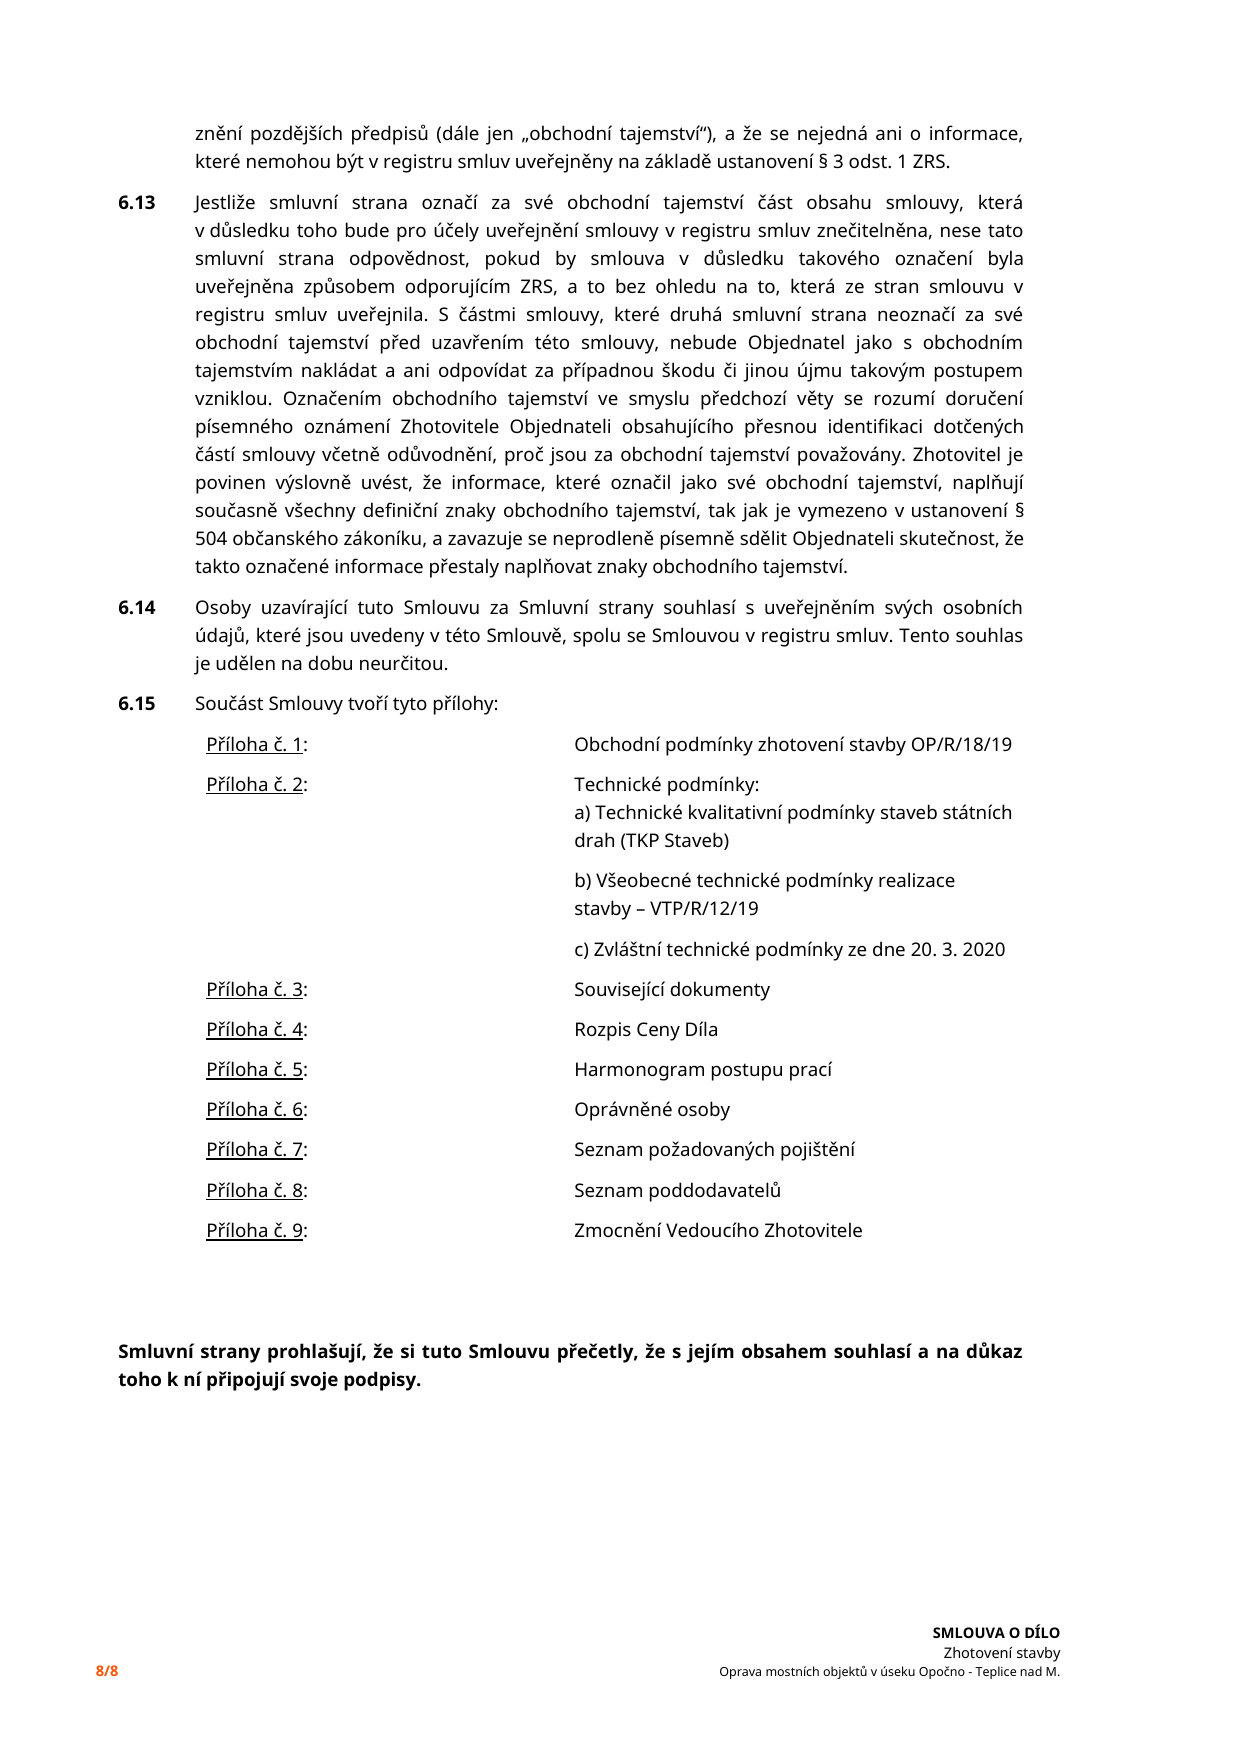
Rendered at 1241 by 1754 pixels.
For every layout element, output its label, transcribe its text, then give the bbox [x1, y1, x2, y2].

text Součást Smlouvy tvoří tyto přílohy: [118, 691, 1024, 716]
table_header Obchodní podmínky zhotovení stavby OP/R/18/19 [486, 731, 1024, 771]
table_cell Příloha č. 2: [118, 771, 486, 976]
table_cell Příloha č. 7: [118, 1137, 486, 1177]
table_cell Oprávněné osoby [486, 1097, 1024, 1137]
table_cell Seznam požadovaných pojištění [486, 1137, 1024, 1177]
table_cell Příloha č. 5: [118, 1057, 486, 1097]
table_cell Příloha č. 6: [118, 1097, 486, 1137]
table_cell Rozpis Ceny Díla [486, 1016, 1024, 1057]
table_cell Seznam poddodavatelů Zmocnění Vedoucího Zhotovitele [486, 1177, 1024, 1257]
table_cell Příloha č. 4: [118, 1016, 486, 1057]
text Smluvní strany prohlašují, že si tuto Smlouvu přečetly, že s jejím obsahem souhlasí a na důkaz toho k ní připojují svoje podpisy. [118, 1338, 1024, 1392]
table_cell Harmonogram postupu prací [486, 1057, 1024, 1097]
text Jestliže smluvní strana označí za své obchodní tajemství část obsahu smlouvy, která v důsledku toho bude pro účely uveřejnění smlouvy v registru smluv znečitelněna, nese tato smluvní strana odpovědnost, pokud by smlouva v důsledku takového označení byla uveřejněna způsobem odporujícím ZRS, a to bez ohledu na to, která ze stran smlouvu v registru smluv uveřejnila. S částmi smlouvy, které druhá smluvní strana neoznačí za své obchodní tajemství před uzavřením této smlouvy, nebude Objednatel jako s obchodním tajemstvím nakládat a ani odpovídat za případnou škodu či jinou újmu takovým postupem vzniklou. Označením obchodního tajemství ve smyslu předchozí věty se rozumí doručení písemného oznámení Zhotovitele Objednateli obsahujícího přesnou identifikaci dotčených částí smlouvy včetně odůvodnění, proč jsou za obchodní tajemství považovány. Zhotovitel je povinen výslovně uvést, že informace, které označil jako své obchodní tajemství, naplňují současně všechny definiční znaky obchodního tajemství, tak jak je vymezeno v ustanovení § 504 občanského zákoníku, a zavazuje se neprodleně písemně sdělit Objednateli skutečnost, že takto označené informace přestaly naplňovat znaky obchodního tajemství. [118, 189, 1024, 579]
table_cell Související dokumenty [486, 976, 1024, 1016]
table_cell Technické podmínky: a) Technické kvalitativní podmínky staveb státních drah (TKP Staveb) b) Všeobecné technické podmínky realizace stavby – VTP/R/12/19 c) Zvláštní technické podmínky ze dne 20. 3. 2020 [486, 771, 1024, 976]
text Osoby uzavírající tuto Smlouvu za Smluvní strany souhlasí s uveřejněním svých osobních údajů, které jsou uvedeny v této Smlouvě, spolu se Smlouvou v registru smluv. Tento souhlas je udělen na dobu neurčitou. [118, 594, 1024, 676]
table_cell Příloha č. 3: [118, 976, 486, 1016]
table_header Příloha č. 1: [118, 731, 486, 771]
table_cell Příloha č. 8: Příloha č. 9: [118, 1177, 486, 1257]
